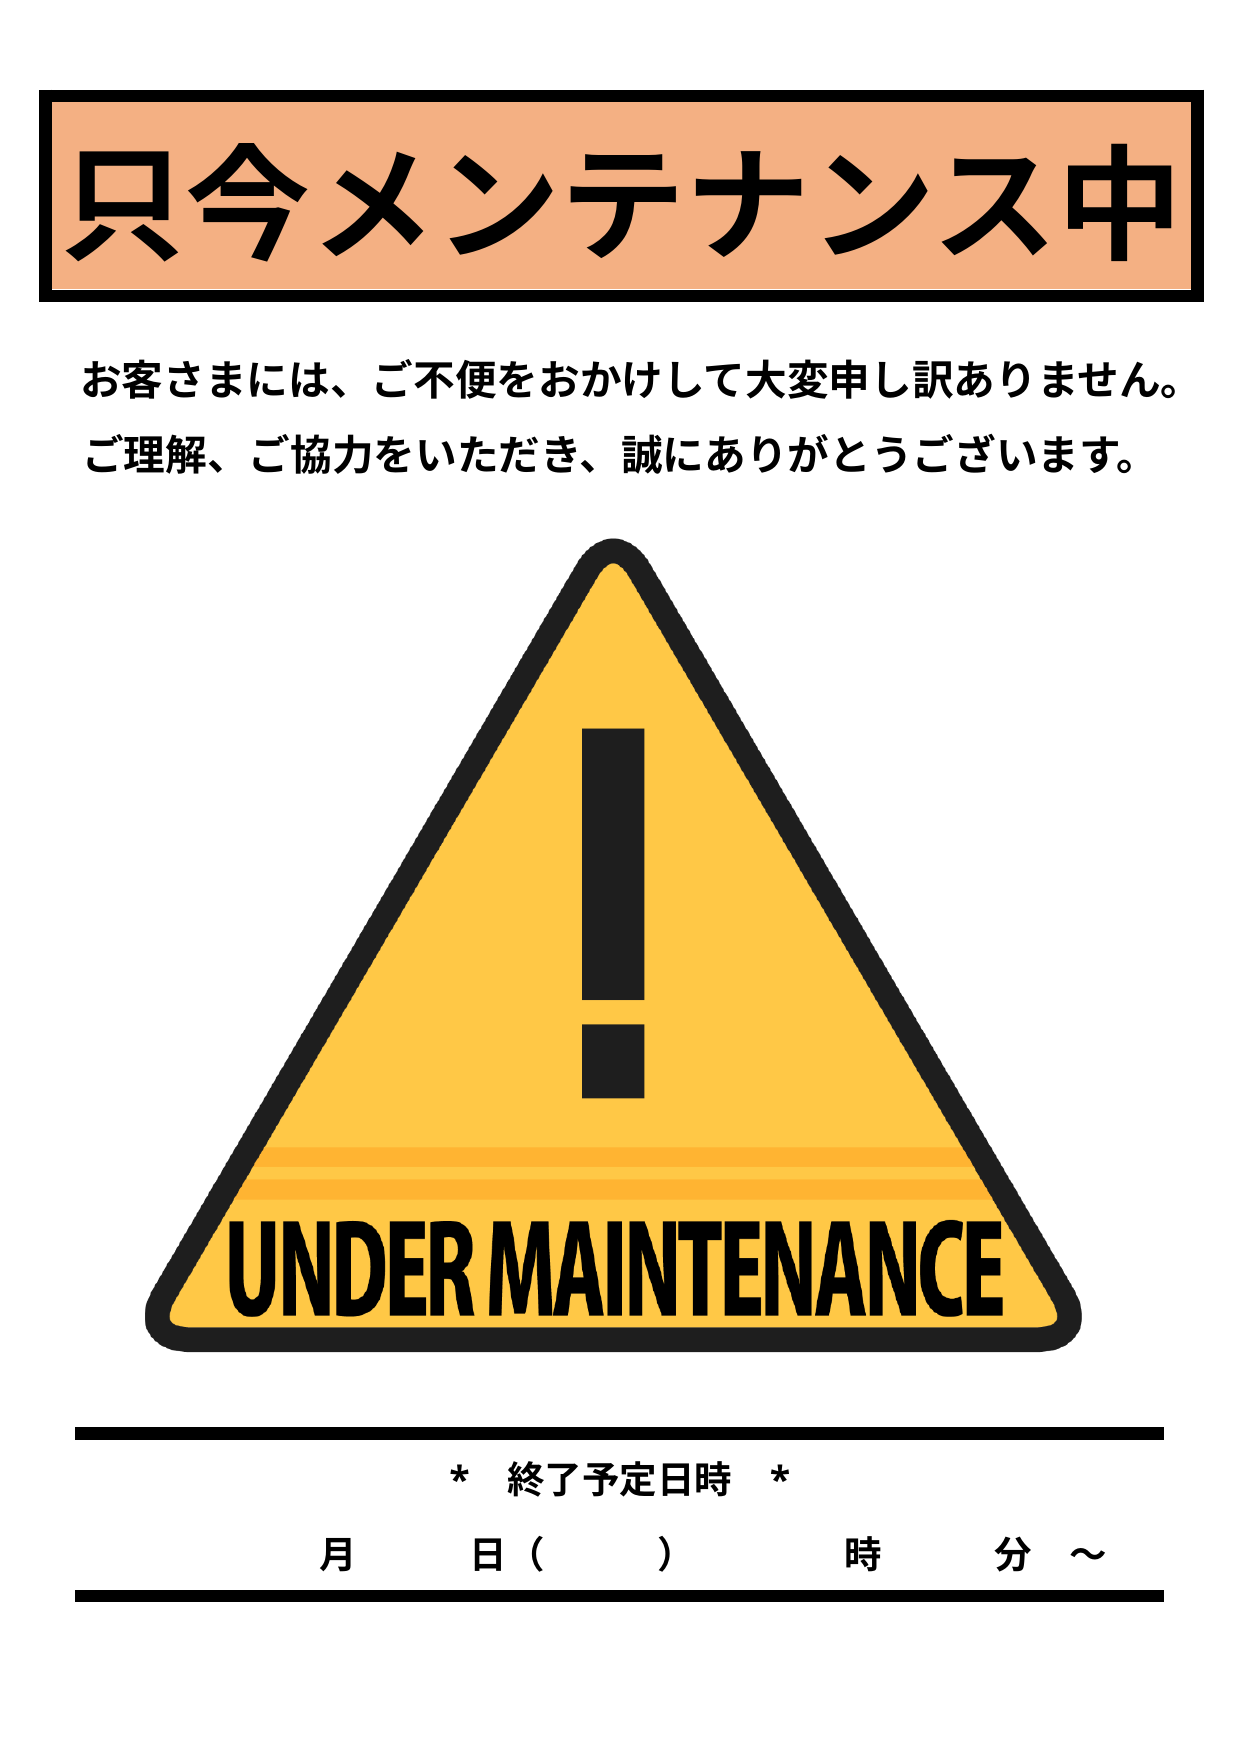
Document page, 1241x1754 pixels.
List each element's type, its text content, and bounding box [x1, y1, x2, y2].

picture [58, 484, 1168, 1421]
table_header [75, 1440, 1164, 1589]
text ご理解、ご協力をいただき、誠にありがとうございます。 [75, 414, 1165, 489]
text お客さまには、ご不便をおかけして大変申し訳ありません。 [75, 339, 1165, 414]
table_header 只今メンテナンス中 [52, 102, 1191, 289]
